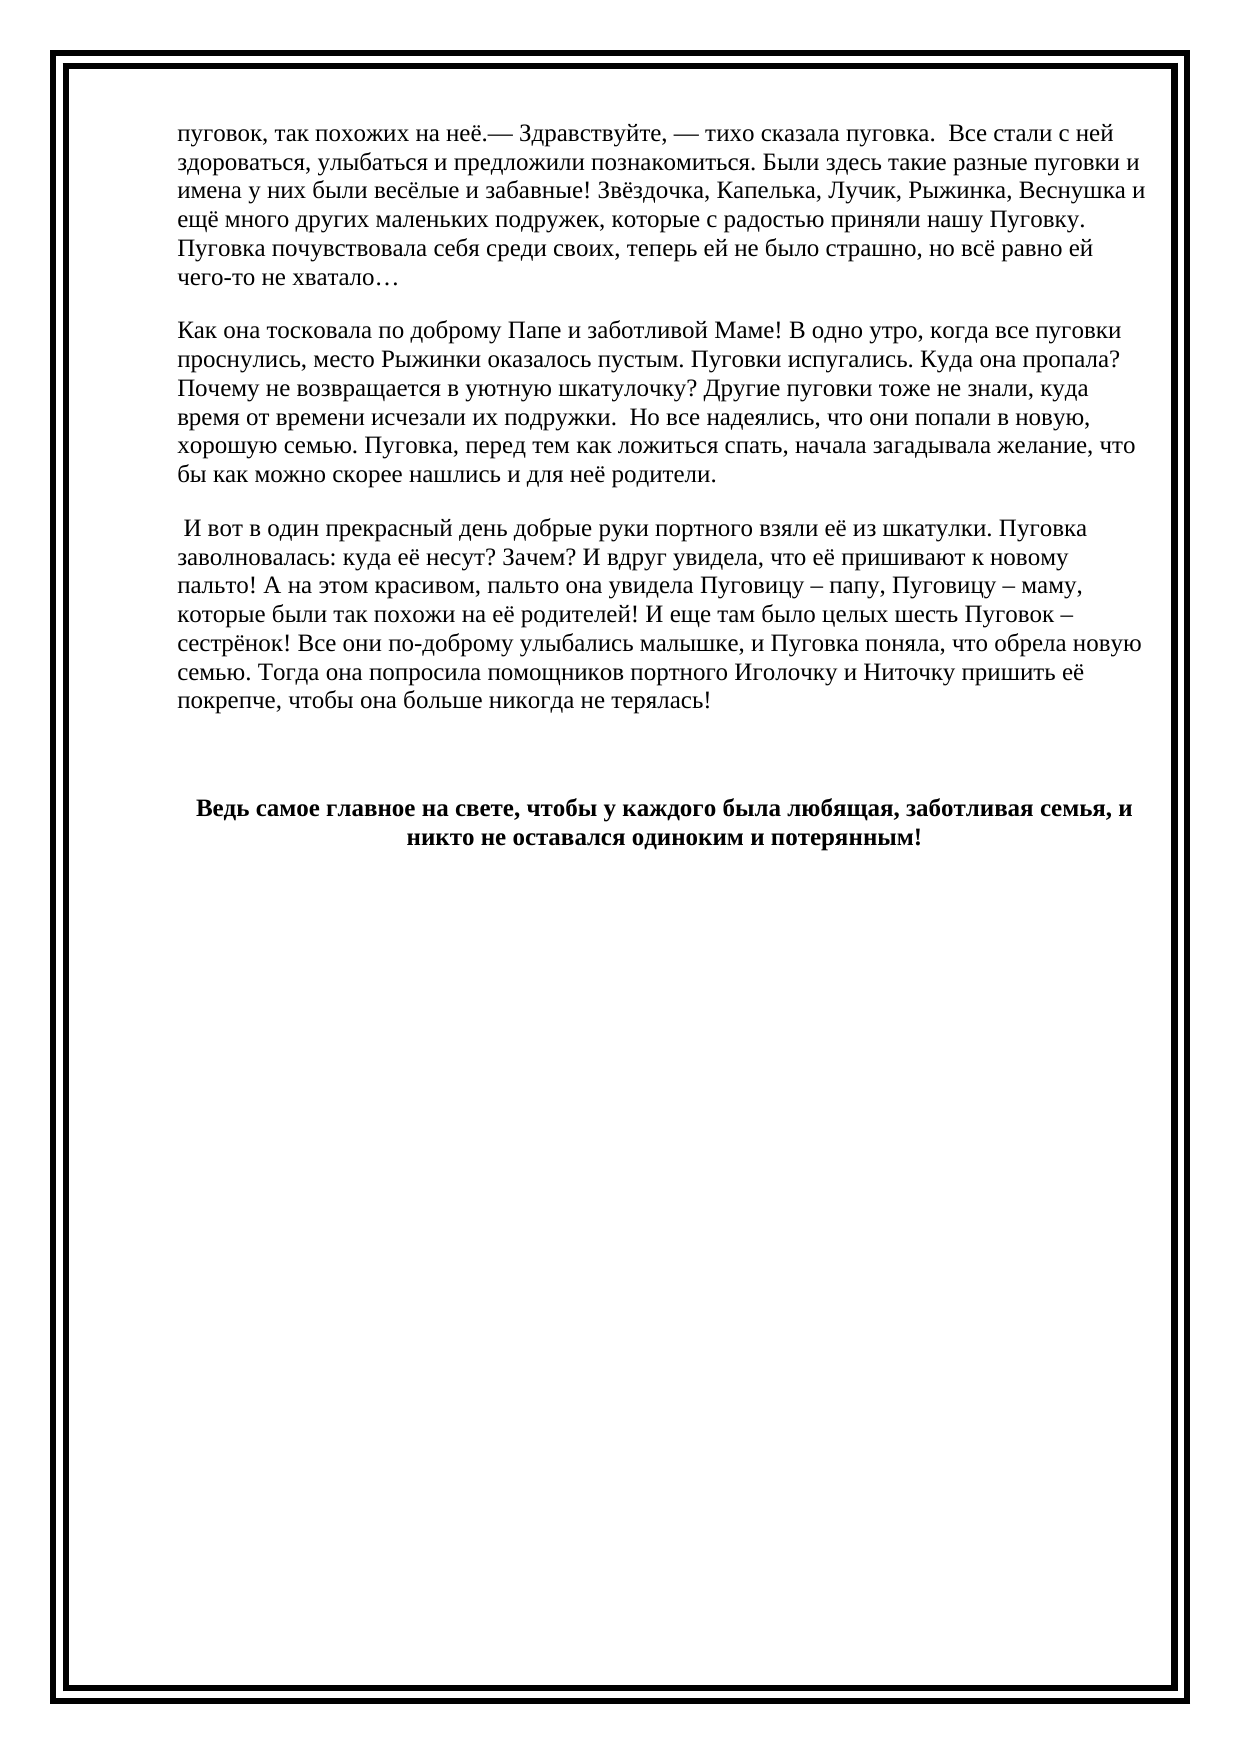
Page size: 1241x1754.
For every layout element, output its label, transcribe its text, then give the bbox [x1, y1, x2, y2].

text Как она тосковала по доброму Папе и заботливой Маме! В одно утро, когда все пуговки проснулись, место Рыжинки оказалось пустым. Пуговки испугались. Куда она пропала? Почему не возвращается в уютную шкатулочку? Другие пуговки тоже не знали, куда время от времени исчезали их подружки. Но все надеялись, что они попали в новую, хорошую семью. Пуговка, перед тем как ложиться спать, начала загадывала желание, что бы как можно скорее нашлись и для неё родители. [177, 316, 1152, 488]
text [177, 118, 1152, 291]
text Ведь самое главное на свете, чтобы у каждого была любящая, заботливая семья, и никто не оставался одиноким и потерянным! [177, 793, 1152, 851]
text И вот в один прекрасный день добрые руки портного взяли её из шкатулки. Пуговка заволновалась: куда её несут? Зачем? И вдруг увидела, что её пришивают к новому пальто! А на этом красивом, пальто она увидела Пуговицу – папу, Пуговицу – маму, которые были так похожи на её родителей! И еще там было целых шесть Пуговок – сестрёнок! Все они по-доброму улыбались малышке, и Пуговка поняла, что обрела новую семью. Тогда она попросила помощников портного Иголочку и Ниточку пришить её покрепче, чтобы она больше никогда не терялась! [177, 513, 1152, 714]
